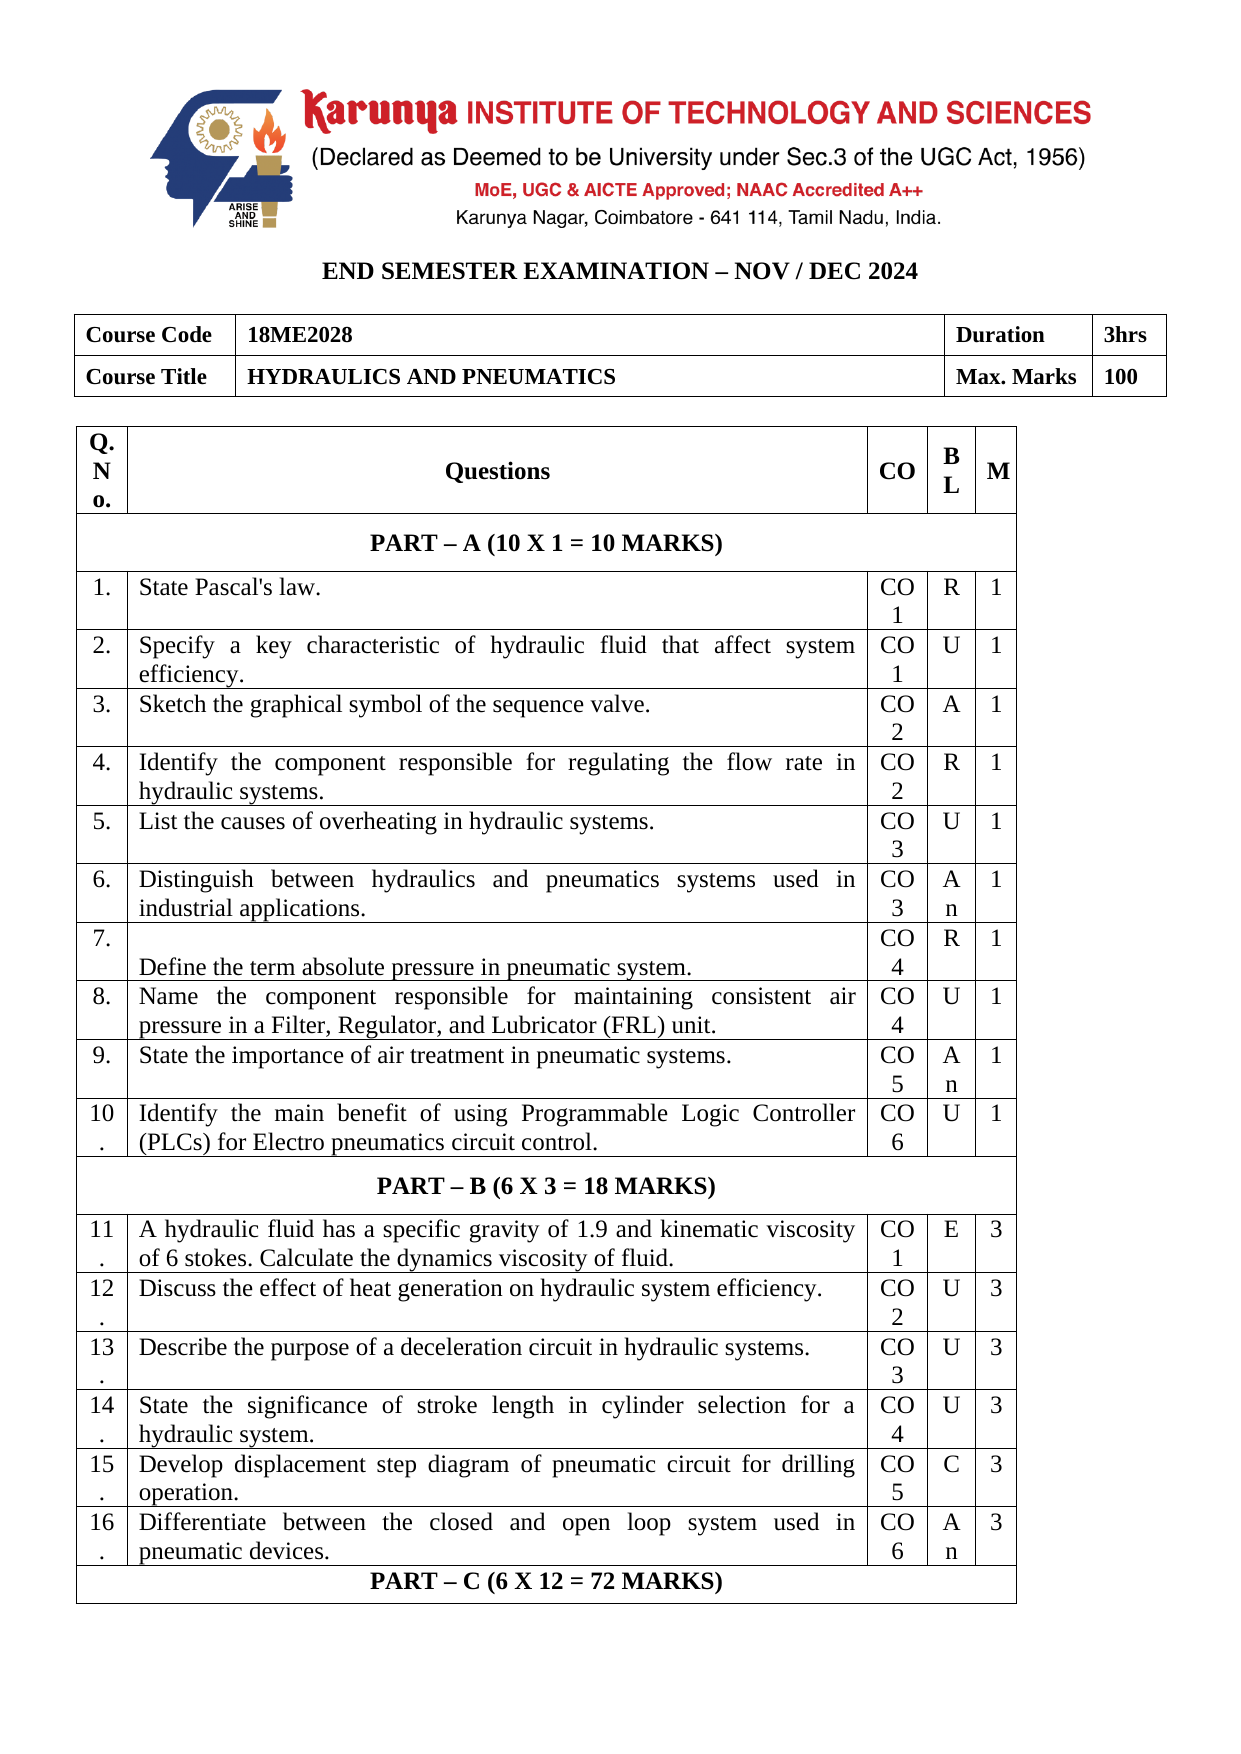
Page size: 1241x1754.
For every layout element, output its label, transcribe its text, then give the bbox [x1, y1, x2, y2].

table_cell 1 [976, 864, 1016, 922]
table_cell 1 [976, 1040, 1016, 1097]
table_cell Course Title [75, 356, 235, 396]
table_cell Identify the main benefit of using Programmable Logic Controller (PLCs) for Electro pneumatics circuit control. [128, 1099, 867, 1156]
table_cell Describe the purpose of a deceleration circuit in hydraulic systems. [128, 1332, 867, 1389]
table_header Duration [945, 315, 1092, 355]
table_cell U [928, 981, 975, 1039]
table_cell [77, 1566, 1016, 1603]
table_cell 4. [77, 747, 127, 805]
table_cell Distinguish between hydraulics and pneumatics systems used in industrial applications. [128, 864, 867, 922]
table_header BL [928, 427, 975, 513]
table_cell 6. [77, 864, 127, 922]
table_cell U [928, 806, 975, 863]
table_cell 3 [976, 1507, 1016, 1565]
table_cell Sketch the graphical symbol of the sequence valve. [128, 689, 867, 746]
table_cell 12. [77, 1273, 127, 1331]
table_cell U [928, 1332, 975, 1389]
table_cell U [928, 1099, 975, 1156]
table_cell PART – B (6 X 3 = 18 MARKS) [77, 1157, 1016, 1213]
table_cell 11. [77, 1215, 127, 1272]
table_cell State Pascal's law. [128, 572, 867, 629]
table_cell CO2 [868, 747, 927, 805]
table_cell HYDRAULICS AND PNEUMATICS [236, 356, 944, 396]
table_cell 3 [976, 1332, 1016, 1389]
table_cell An [928, 864, 975, 922]
table_cell CO2 [868, 689, 927, 746]
table_cell List the causes of overheating in hydraulic systems. [128, 806, 867, 863]
table_cell Max. Marks [945, 356, 1092, 396]
table_cell CO5 [868, 1040, 927, 1097]
table_cell 3 [976, 1273, 1016, 1331]
table_header Q. No. [77, 427, 127, 513]
table_header 3hrs [1093, 315, 1166, 355]
table_cell 1 [976, 572, 1016, 629]
table_cell 3 [976, 1449, 1016, 1506]
table_cell CO6 [868, 1099, 927, 1156]
table_cell 9. [77, 1040, 127, 1097]
table_cell 8. [77, 981, 127, 1039]
table_cell CO2 [868, 1273, 927, 1331]
table_cell PART – A (10 X 1 = 10 MARKS) [77, 514, 1016, 571]
table_cell 5. [77, 806, 127, 863]
table_cell Name the component responsible for maintaining consistent air pressure in a Filter, Regulator, and Lubricator (FRL) unit. [128, 981, 867, 1039]
table_cell 1 [976, 689, 1016, 746]
table_cell U [928, 630, 975, 688]
table_cell A [928, 689, 975, 746]
table_cell C [928, 1449, 975, 1506]
table_cell CO6 [868, 1507, 927, 1565]
table_cell CO3 [868, 864, 927, 922]
table_cell U [928, 1273, 975, 1331]
table_cell Identify the component responsible for regulating the flow rate in hydraulic systems. [128, 747, 867, 805]
table_cell R [928, 747, 975, 805]
table_cell CO1 [868, 1215, 927, 1272]
table_cell U [928, 1390, 975, 1448]
table_cell 13. [77, 1332, 127, 1389]
table_cell 7. [77, 923, 127, 980]
picture [150, 89, 1091, 228]
table_cell Specify a key characteristic of hydraulic fluid that affect system efficiency. [128, 630, 867, 688]
table_cell CO4 [868, 923, 927, 980]
table_cell Develop displacement step diagram of pneumatic circuit for drilling operation. [128, 1449, 867, 1506]
table_cell 14. [77, 1390, 127, 1448]
table_cell 15. [77, 1449, 127, 1506]
table_cell 3. [77, 689, 127, 746]
text END SEMESTER EXAMINATION – NOV / DEC 2024 [150, 256, 1090, 285]
table_cell 1 [976, 1099, 1016, 1156]
table_cell CO5 [868, 1449, 927, 1506]
table_cell A hydraulic fluid has a specific gravity of 1.9 and kinematic viscosity of 6 stokes. Calculate the dynamics viscosity of fluid. [128, 1215, 867, 1272]
table_cell E [928, 1215, 975, 1272]
table_cell 1 [976, 981, 1016, 1039]
table_cell CO3 [868, 1332, 927, 1389]
table_cell 100 [1093, 356, 1166, 396]
table_header CO [868, 427, 927, 513]
table_cell 3 [976, 1390, 1016, 1448]
table_cell 3 [976, 1215, 1016, 1272]
table_cell 16. [77, 1507, 127, 1565]
table_cell 1 [976, 747, 1016, 805]
table_cell 1 [976, 923, 1016, 980]
table_cell CO4 [868, 1390, 927, 1448]
table_cell An [928, 1040, 975, 1097]
table_cell R [928, 923, 975, 980]
table_cell 2. [77, 630, 127, 688]
table_cell CO1 [868, 630, 927, 688]
table_cell State the importance of air treatment in pneumatic systems. [128, 1040, 867, 1097]
table_cell R [928, 572, 975, 629]
table_cell CO3 [868, 806, 927, 863]
table_cell 1 [976, 630, 1016, 688]
table_header Course Code [75, 315, 235, 355]
table_cell CO1 [868, 572, 927, 629]
table_cell 1 [976, 806, 1016, 863]
table_cell Differentiate between the closed and open loop system used in pneumatic devices. [128, 1507, 867, 1565]
table_header 18ME2028 [236, 315, 944, 355]
table_cell 10. [77, 1099, 127, 1156]
table_cell 1. [77, 572, 127, 629]
table_cell CO4 [868, 981, 927, 1039]
table_cell State the significance of stroke length in cylinder selection for a hydraulic system. [128, 1390, 867, 1448]
table_header M [976, 427, 1016, 513]
table_cell An [928, 1507, 975, 1565]
table_cell Define the term absolute pressure in pneumatic system. [128, 923, 867, 980]
table_cell Discuss the effect of heat generation on hydraulic system efficiency. [128, 1273, 867, 1331]
table_header Questions [128, 427, 867, 513]
